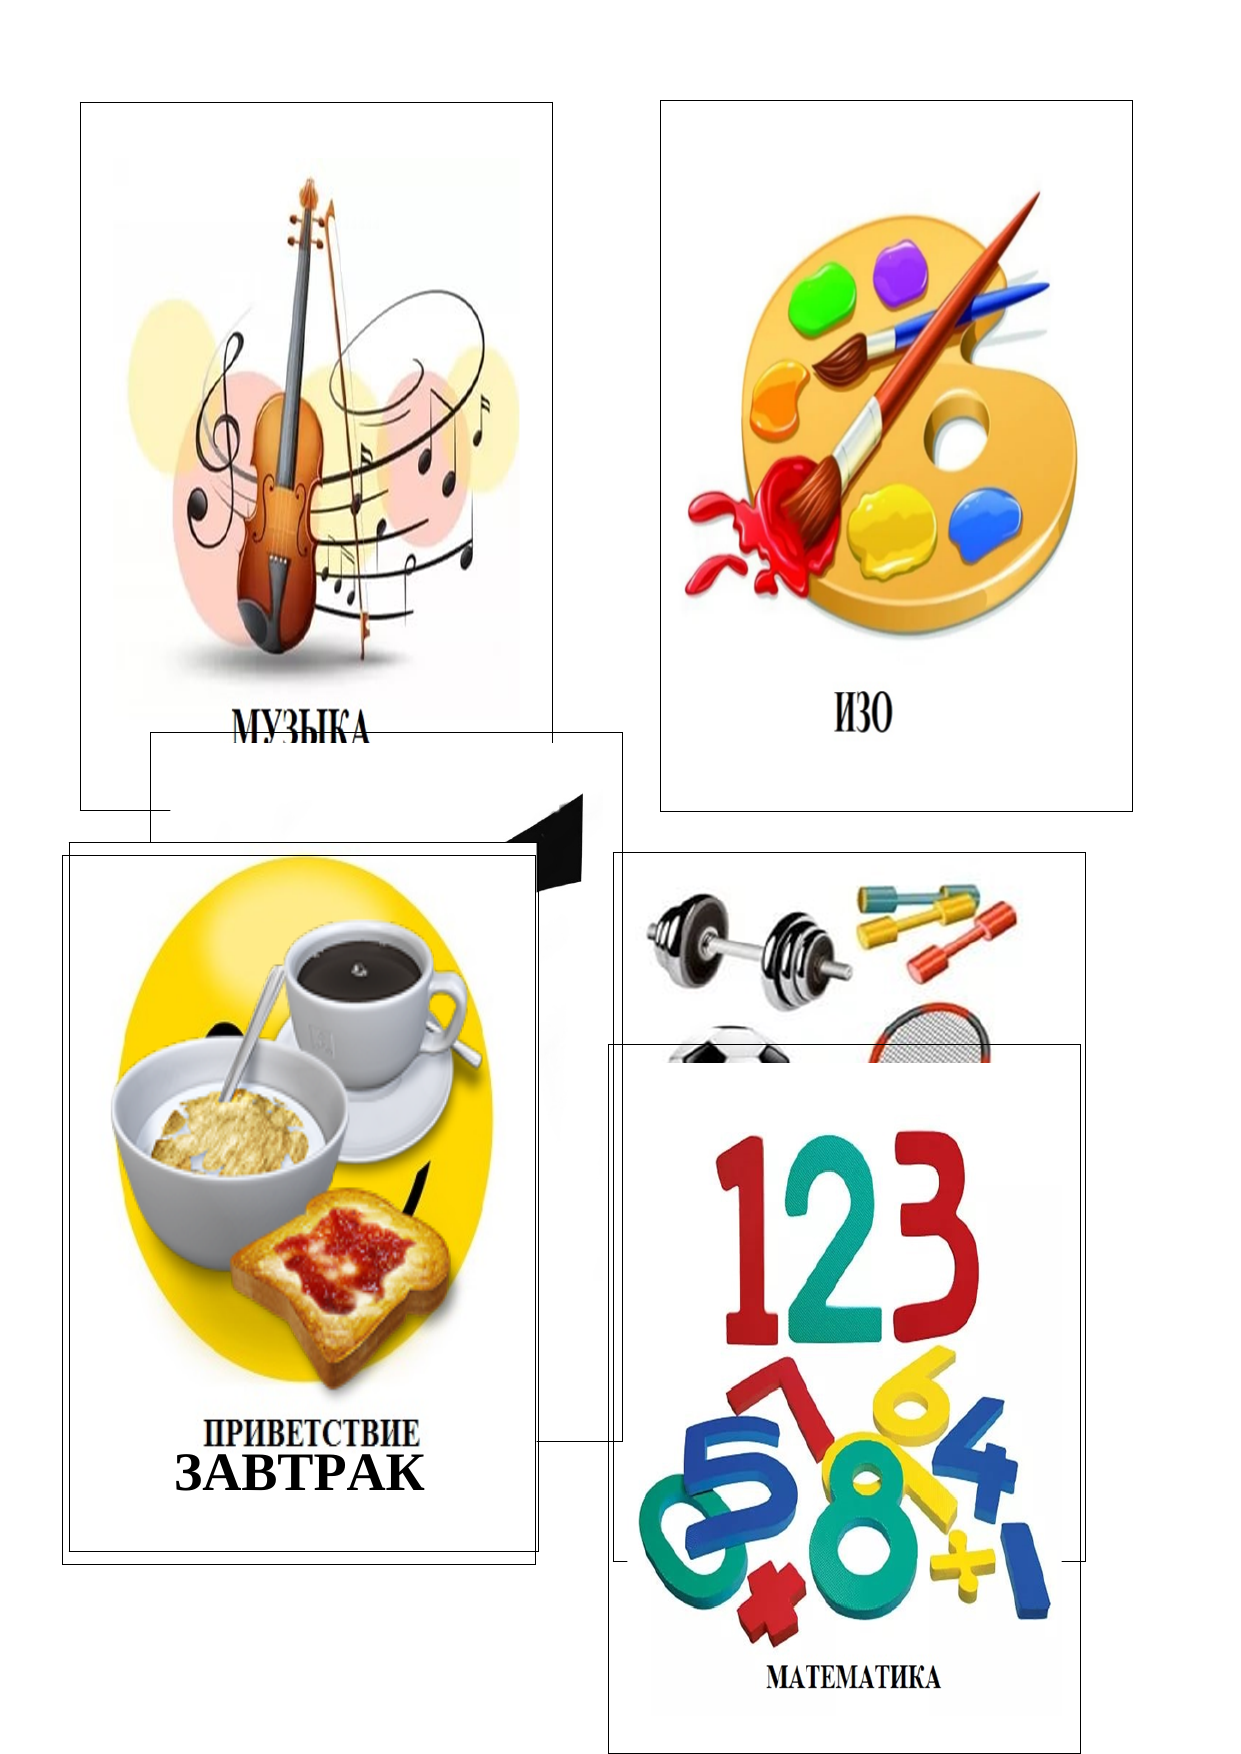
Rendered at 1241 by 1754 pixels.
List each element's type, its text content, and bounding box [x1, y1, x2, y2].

picture [635, 858, 1064, 1044]
table_header [609, 1045, 1080, 1753]
picture [627, 1063, 1062, 1716]
table_header [81, 103, 552, 810]
picture [170, 743, 604, 1281]
picture [113, 158, 520, 792]
table_header [70, 843, 80, 855]
picture [83, 899, 516, 1436]
table_header ПОМОГИ [151, 733, 622, 1441]
picture [80, 843, 537, 1483]
picture [671, 101, 1093, 755]
table_header [661, 101, 1132, 811]
table_header ЗАВТРАК [63, 856, 535, 1564]
table_header [614, 853, 1085, 1561]
